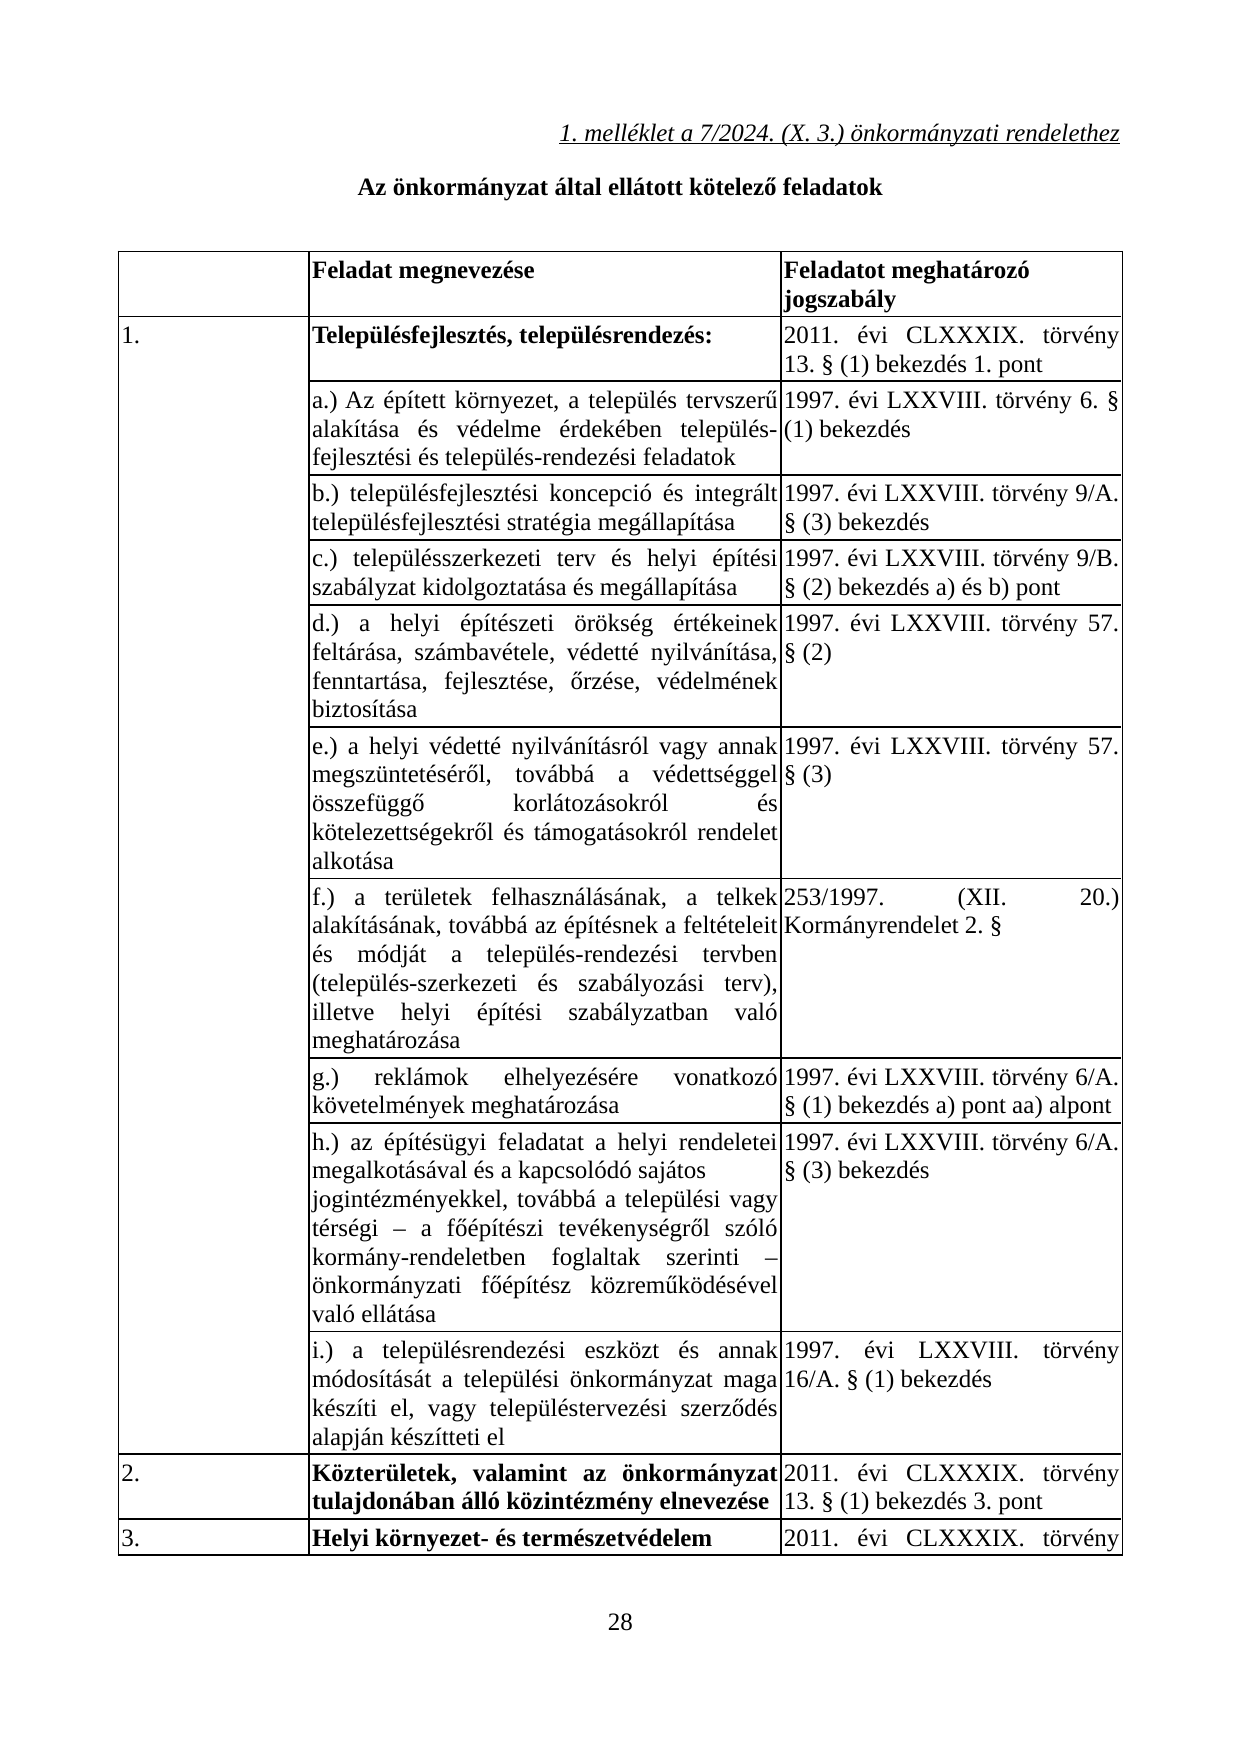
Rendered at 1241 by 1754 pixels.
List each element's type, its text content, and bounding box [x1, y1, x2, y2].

table_cell 1997. évi LXXVIII. törvény 9/A. § (3) bekezdés [782, 474, 1122, 539]
table_cell 2011. évi CLXXXIX. törvény 13. § (1) bekezdés 3. pont [782, 1453, 1122, 1518]
table_cell 2011. évi CLXXXIX. törvény 13. § (1) bekezdés 1. pont [782, 316, 1122, 380]
table_cell Közterületek, valamint az önkormányzat tulajdonában álló közintézmény elnevezése [310, 1455, 780, 1518]
table_header Feladatot meghatározó jogszabály [782, 252, 1122, 316]
table_cell d.) a helyi építészeti örökség értékeinek feltárása, számbavétele, védetté nyilvánítása, fenntartása, fejlesztése, őrzése, védelmének biztosítása [310, 606, 780, 726]
table_cell 1. [119, 317, 308, 1453]
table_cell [782, 1518, 1122, 1554]
table_cell 1997. évi LXXVIII. törvény 57. § (3) [782, 726, 1122, 877]
table_header [119, 252, 308, 316]
table_cell h.) az építésügyi feladatat a helyi rendeletei megalkotásával és a kapcsolódó sajátos jogintézményekkel, továbbá a települési vagy térségi – a főépítészi tevékenységről szóló kormány-rendeletben foglaltak szerinti – önkormányzati főépítész közreműködésével való ellátása [310, 1124, 780, 1331]
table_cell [310, 1520, 780, 1554]
table_cell f.) a területek felhasználásának, a telkek alakításának, továbbá az építésnek a feltételeit és módját a település-rendezési tervben (település-szerkezeti és szabályozási terv), illetve helyi építési szabályzatban való meghatározása [310, 879, 780, 1057]
table_cell Településfejlesztés, településrendezés: [310, 317, 780, 380]
table_cell i.) a településrendezési eszközt és annak módosítását a települési önkormányzat maga készíti el, vagy településtervezési szerződés alapján készítteti el [310, 1332, 780, 1453]
table_cell b.) településfejlesztési koncepció és integrált településfejlesztési stratégia megállapítása [310, 476, 780, 539]
table_header Feladat megnevezése [310, 252, 780, 316]
table_cell 1997. évi LXXVIII. törvény 6/A. § (1) bekezdés a) pont aa) alpont [782, 1057, 1122, 1122]
table_cell c.) településszerkezeti terv és helyi építési szabályzat kidolgoztatása és megállapítása [310, 541, 780, 604]
table_cell 1997. évi LXXVIII. törvény 9/B. § (2) bekezdés a) és b) pont [782, 539, 1122, 604]
table_cell a.) Az épített környezet, a település tervszerű alakítása és védelme érdekében település-fejlesztési és település-rendezési feladatok [310, 382, 780, 474]
table_cell 1997. évi LXXVIII. törvény 16/A. § (1) bekezdés [782, 1331, 1122, 1453]
table_cell 2. [119, 1455, 308, 1518]
text 1. melléklet a 7/2024. (X. 3.) önkormányzati rendelethez [118, 118, 1122, 147]
table_cell g.) reklámok elhelyezésére vonatkozó követelmények meghatározása [310, 1059, 780, 1122]
table_cell 253/1997. (XII. 20.) Kormányrendelet 2. § [782, 878, 1122, 1057]
table_cell 1997. évi LXXVIII. törvény 6/A. § (3) bekezdés [782, 1122, 1122, 1331]
table_cell 3. [119, 1520, 308, 1554]
table_cell 1997. évi LXXVIII. törvény 6. § (1) bekezdés [782, 380, 1122, 474]
table_cell e.) a helyi védetté nyilvánításról vagy annak megszüntetéséről, továbbá a védettséggel összefüggő korlátozásokról és kötelezettségekről és támogatásokról rendelet alkotása [310, 728, 780, 877]
text Az önkormányzat által ellátott kötelező feladatok [118, 172, 1122, 201]
table_cell 1997. évi LXXVIII. törvény 57. § (2) [782, 604, 1122, 726]
